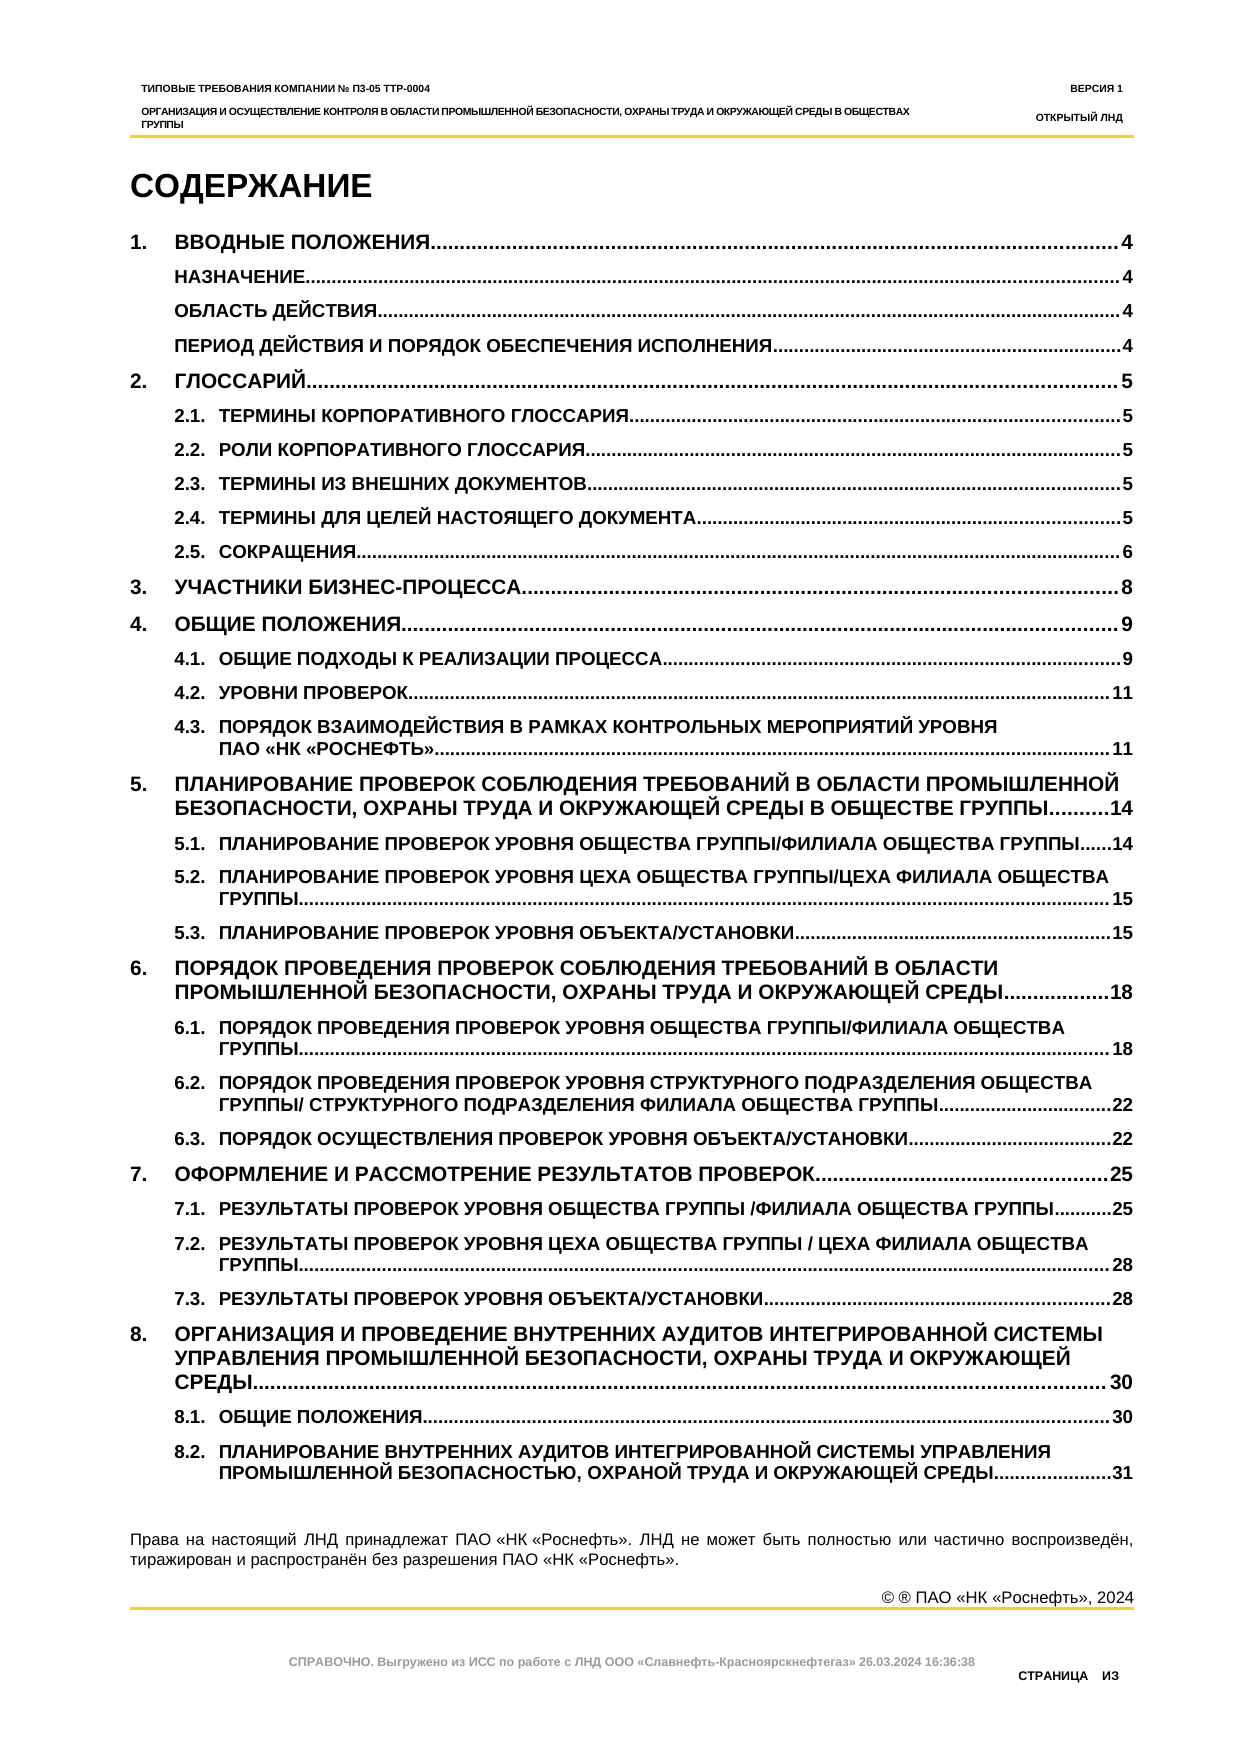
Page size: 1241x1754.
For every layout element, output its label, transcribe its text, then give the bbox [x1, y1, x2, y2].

text 6. ПОРЯДОК ПРОВЕДЕНИЯ ПРОВЕРОК СОБЛЮДЕНИЯ ТРЕБОВАНИЙ В ОБЛАСТИ ПРОМЫШЛЕННОЙ БЕЗОПАСНОСТИ, ОХРАНЫ ТРУДА И ОКРУЖАЮЩЕЙ СРЕДЫ 18 [130, 956, 1134, 1004]
text 5.1. ПЛАНИРОВАНИЕ ПРОВЕРОК УРОВНЯ ОБЩЕСТВА ГРУППЫ/ФИЛИАЛА ОБЩЕСТВА ГРУППЫ 14 [174, 832, 1134, 854]
text 4.3. ПОРЯДОК ВЗАИМОДЕЙСТВИЯ В РАМКАХ КОНТРОЛЬНЫХ МЕРОПРИЯТИЙ УРОВНЯ ПАО «НК «РОСНЕФТЬ» 11 [174, 716, 1134, 759]
text 7. ОФОРМЛЕНИЕ И РАССМОТРЕНИЕ РЕЗУЛЬТАТОВ ПРОВЕРОК 25 [130, 1162, 1134, 1186]
text 5.3. ПЛАНИРОВАНИЕ ПРОВЕРОК УРОВНЯ ОБЪЕКТА/УСТАНОВКИ 15 [174, 922, 1134, 943]
text 6.2. ПОРЯДОК ПРОВЕДЕНИЯ ПРОВЕРОК УРОВНЯ СТРУКТУРНОГО ПОДРАЗДЕЛЕНИЯ ОБЩЕСТВА ГРУППЫ/ СТРУКТУРНОГО ПОДРАЗДЕЛЕНИЯ ФИЛИАЛА ОБЩЕСТВА ГРУППЫ 22 [174, 1072, 1134, 1115]
text 2.1. ТЕРМИНЫ КОРПОРАТИВНОГО ГЛОССАРИЯ 5 [174, 405, 1134, 426]
text 4.2. УРОВНИ ПРОВЕРОК 11 [174, 682, 1134, 704]
text 5. ПЛАНИРОВАНИЕ ПРОВЕРОК СОБЛЮДЕНИЯ ТРЕБОВАНИЙ В ОБЛАСТИ ПРОМЫШЛЕННОЙ БЕЗОПАСНОСТИ, ОХРАНЫ ТРУДА И ОКРУЖАЮЩЕЙ СРЕДЫ В ОБЩЕСТВЕ ГРУППЫ 14 [130, 772, 1134, 820]
text 8.1. ОБЩИЕ ПОЛОЖЕНИЯ 30 [174, 1406, 1134, 1428]
text НАЗНАЧЕНИЕ 4 [174, 266, 1134, 288]
text 2.2. РОЛИ КОРПОРАТИВНОГО ГЛОССАРИЯ 5 [174, 439, 1134, 461]
text 2.5. СОКРАЩЕНИЯ 6 [174, 541, 1134, 563]
text 2. ГЛОССАРИЙ 5 [130, 368, 1134, 392]
text 6.1. ПОРЯДОК ПРОВЕДЕНИЯ ПРОВЕРОК УРОВНЯ ОБЩЕСТВА ГРУППЫ/ФИЛИАЛА ОБЩЕСТВА ГРУППЫ 18 [174, 1016, 1134, 1059]
text СОДЕРЖАНИЕ [130, 166, 1134, 205]
text 1. ВВОДНЫЕ ПОЛОЖЕНИЯ 4 [130, 230, 1134, 254]
text 4. ОБЩИЕ ПОЛОЖЕНИЯ 9 [130, 612, 1134, 636]
text 8.2. ПЛАНИРОВАНИЕ ВНУТРЕННИХ АУДИТОВ ИНТЕГРИРОВАННОЙ СИСТЕМЫ УПРАВЛЕНИЯ ПРОМЫШЛЕННОЙ БЕЗОПАСНОСТЬЮ, ОХРАНОЙ ТРУДА И ОКРУЖАЮЩЕЙ СРЕДЫ 31 [174, 1440, 1134, 1483]
text 5.2. ПЛАНИРОВАНИЕ ПРОВЕРОК УРОВНЯ ЦЕХА ОБЩЕСТВА ГРУППЫ/ЦЕХА ФИЛИАЛА ОБЩЕСТВА ГРУППЫ 15 [174, 866, 1134, 909]
text 2.4. ТЕРМИНЫ ДЛЯ ЦЕЛЕЙ НАСТОЯЩЕГО ДОКУМЕНТА 5 [174, 507, 1134, 529]
text ПЕРИОД ДЕЙСТВИЯ И ПОРЯДОК ОБЕСПЕЧЕНИЯ ИСПОЛНЕНИЯ 4 [174, 334, 1134, 356]
text 7.2. РЕЗУЛЬТАТЫ ПРОВЕРОК УРОВНЯ ЦЕХА ОБЩЕСТВА ГРУППЫ / ЦЕХА ФИЛИАЛА ОБЩЕСТВА ГРУППЫ 28 [174, 1232, 1134, 1275]
text 6.3. ПОРЯДОК ОСУЩЕСТВЛЕНИЯ ПРОВЕРОК УРОВНЯ ОБЪЕКТА/УСТАНОВКИ 22 [174, 1128, 1134, 1149]
text ОБЛАСТЬ ДЕЙСТВИЯ 4 [174, 300, 1134, 322]
text 3. УЧАСТНИКИ БИЗНЕС-ПРОЦЕССА 8 [130, 575, 1134, 599]
text 4.1. ОБЩИЕ ПОДХОДЫ К РЕАЛИЗАЦИИ ПРОЦЕССА 9 [174, 648, 1134, 670]
text 7.1. РЕЗУЛЬТАТЫ ПРОВЕРОК УРОВНЯ ОБЩЕСТВА ГРУППЫ /ФИЛИАЛА ОБЩЕСТВА ГРУППЫ 25 [174, 1198, 1134, 1220]
text 8. ОРГАНИЗАЦИЯ И ПРОВЕДЕНИЕ ВНУТРЕННИХ АУДИТОВ ИНТЕГРИРОВАННОЙ СИСТЕМЫ УПРАВЛЕНИЯ ПРОМЫШЛЕННОЙ БЕЗОПАСНОСТИ, ОХРАНЫ ТРУДА И ОКРУЖАЮЩЕЙ СРЕДЫ 30 [130, 1322, 1134, 1394]
text 7.3. РЕЗУЛЬТАТЫ ПРОВЕРОК УРОВНЯ ОБЪЕКТА/УСТАНОВКИ 28 [174, 1288, 1134, 1309]
text 2.3. ТЕРМИНЫ ИЗ ВНЕШНИХ ДОКУМЕНТОВ 5 [174, 473, 1134, 494]
